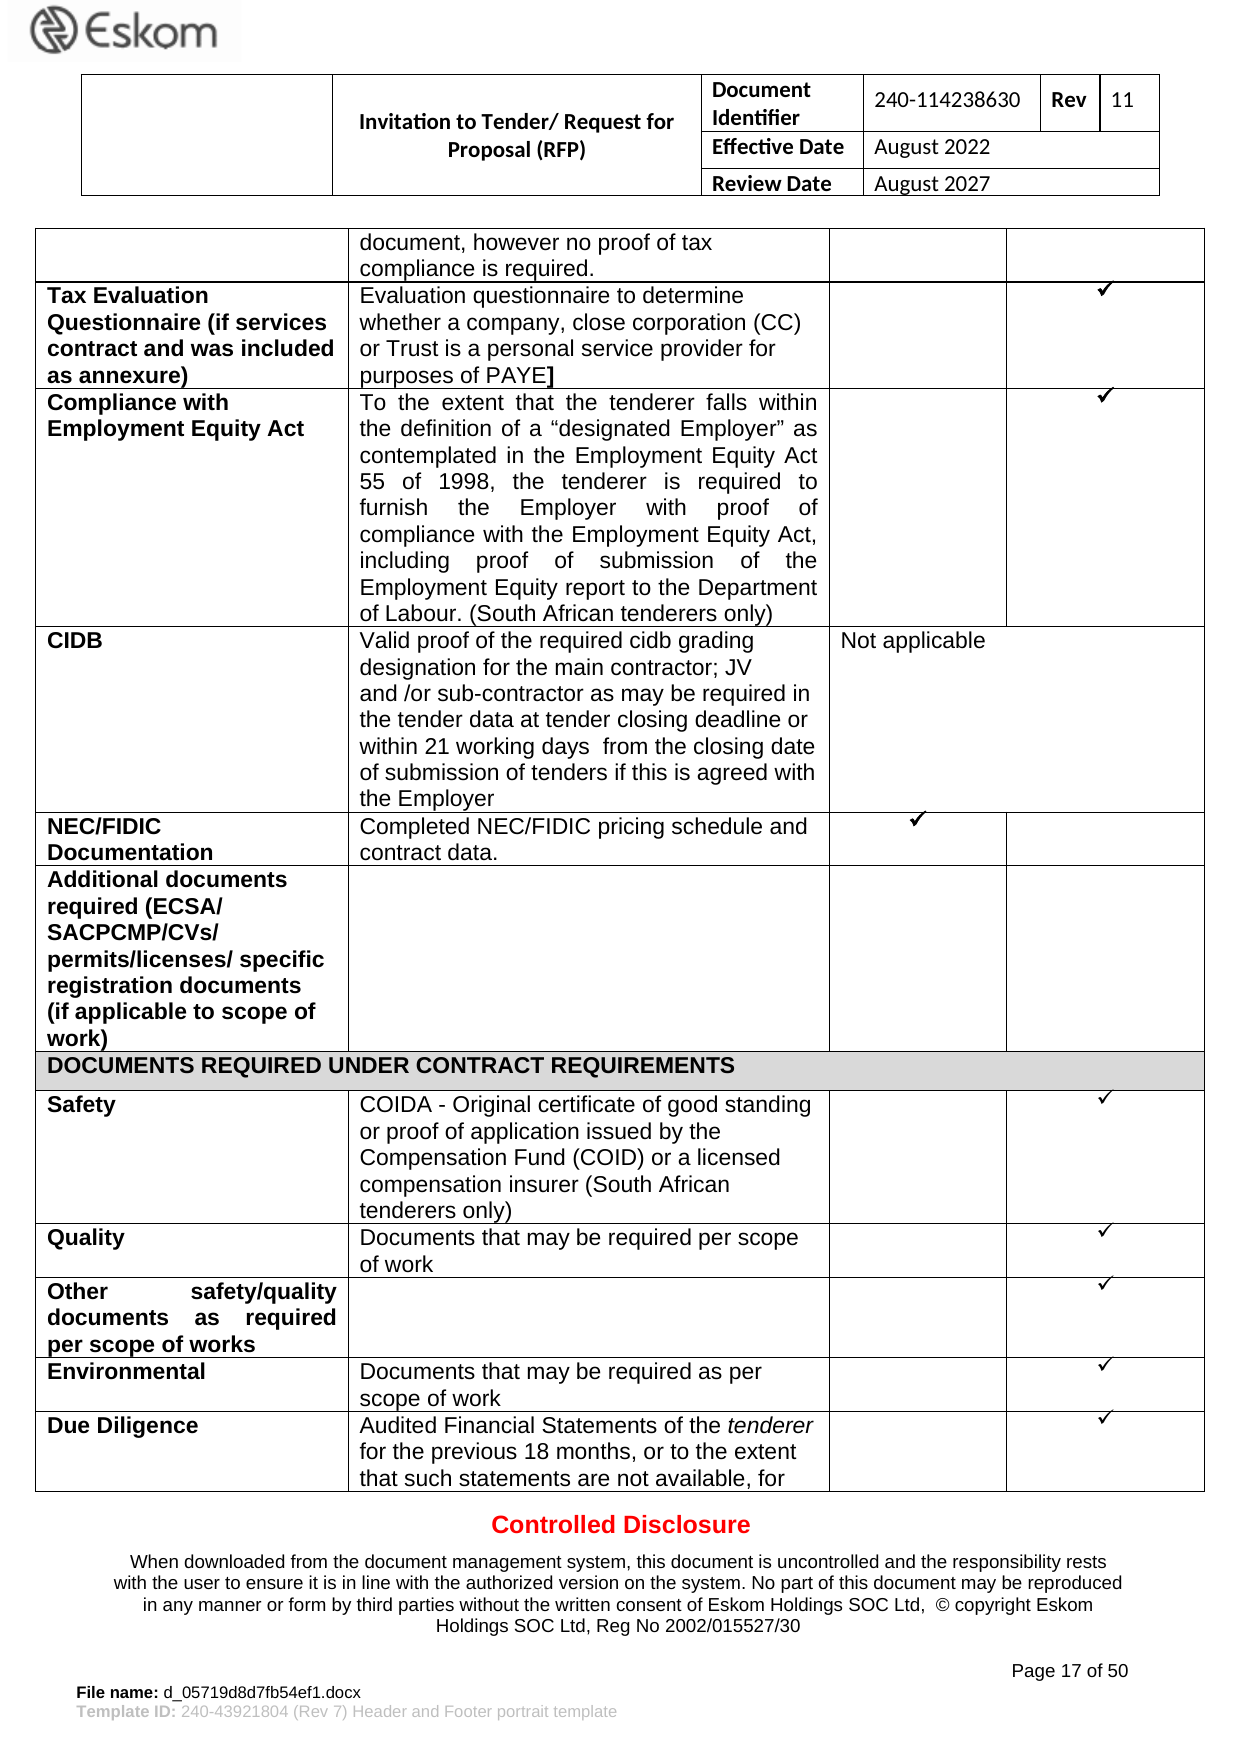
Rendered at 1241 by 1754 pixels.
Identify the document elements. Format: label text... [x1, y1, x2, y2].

table_cell NEC/FIDIC Documentation [36, 813, 348, 865]
table_cell Tax Evaluation Questionnaire (if services contract and was included as annexure) [36, 283, 348, 388]
table_cell Environmental [36, 1358, 348, 1411]
table_cell [830, 283, 1006, 388]
table_cell Valid proof of the required cidb grading designation for the main contractor; JV and /or sub-contractor as may be required in the tender data at tender closing deadline or within 21 working days from the closing date of submission of tenders if this is agreed with the Employer [349, 627, 829, 812]
table_cell [349, 866, 829, 1051]
table_cell Additional documents required (ECSA/ SACPCMP/CVs/ permits/licenses/ specific registration documents (if applicable to scope of work) [36, 866, 348, 1051]
table_cell Other safety/quality documents as required per scope of works [36, 1278, 348, 1357]
table_cell Evaluation questionnaire to determine whether a company, close corporation (CC) or Trust is a personal service provider for purposes of PAYE] [349, 283, 829, 388]
table_cell DOCUMENTS REQUIRED UNDER CONTRACT REQUIREMENTS [36, 1052, 1204, 1090]
table_cell [349, 1278, 829, 1357]
table_cell [1007, 813, 1204, 865]
table_cell [1007, 389, 1204, 626]
table_cell Documents that may be required as per scope of work [349, 1358, 829, 1411]
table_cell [349, 1412, 829, 1491]
table_cell [830, 1278, 1006, 1357]
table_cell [36, 229, 348, 281]
table_cell [1007, 1358, 1204, 1411]
table_cell [1007, 866, 1204, 1051]
table_cell [1007, 1412, 1204, 1491]
table_cell [1007, 229, 1204, 281]
table_cell [830, 813, 1006, 865]
table_cell [1007, 283, 1204, 388]
table_cell [830, 229, 1006, 281]
table_cell [830, 1091, 1006, 1223]
table_cell [830, 1358, 1006, 1411]
table_cell [1007, 1091, 1204, 1223]
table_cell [349, 229, 829, 281]
table_cell COIDA - Original certificate of good standing or proof of application issued by the Compensation Fund (COID) or a licensed compensation insurer (South African tenderers only) [349, 1091, 829, 1223]
table_cell [830, 866, 1006, 1051]
table_cell CIDB [36, 627, 348, 812]
table_cell Documents that may be required per scope of work [349, 1224, 829, 1277]
table_cell To the extent that the tenderer falls within the definition of a “designated Employer” as contemplated in the Employment Equity Act 55 of 1998, the tenderer is required to furnish the Employer with proof of compliance with the Employment Equity Act, including proof of submission of the Employment Equity report to the Department of Labour. (South African tenderers only) [349, 389, 829, 626]
table_cell Safety [36, 1091, 348, 1223]
table_cell Quality [36, 1224, 348, 1277]
table_cell [830, 389, 1006, 626]
table_cell [1007, 1278, 1204, 1357]
table_cell Completed NEC/FIDIC pricing schedule and contract data. [349, 813, 829, 865]
table_cell Due Diligence [36, 1412, 348, 1491]
table_cell [830, 1224, 1006, 1277]
table_cell Compliance with Employment Equity Act [36, 389, 348, 626]
table_cell [830, 1412, 1006, 1491]
table_cell Not applicable [830, 627, 1204, 812]
table_cell [1007, 1224, 1204, 1277]
